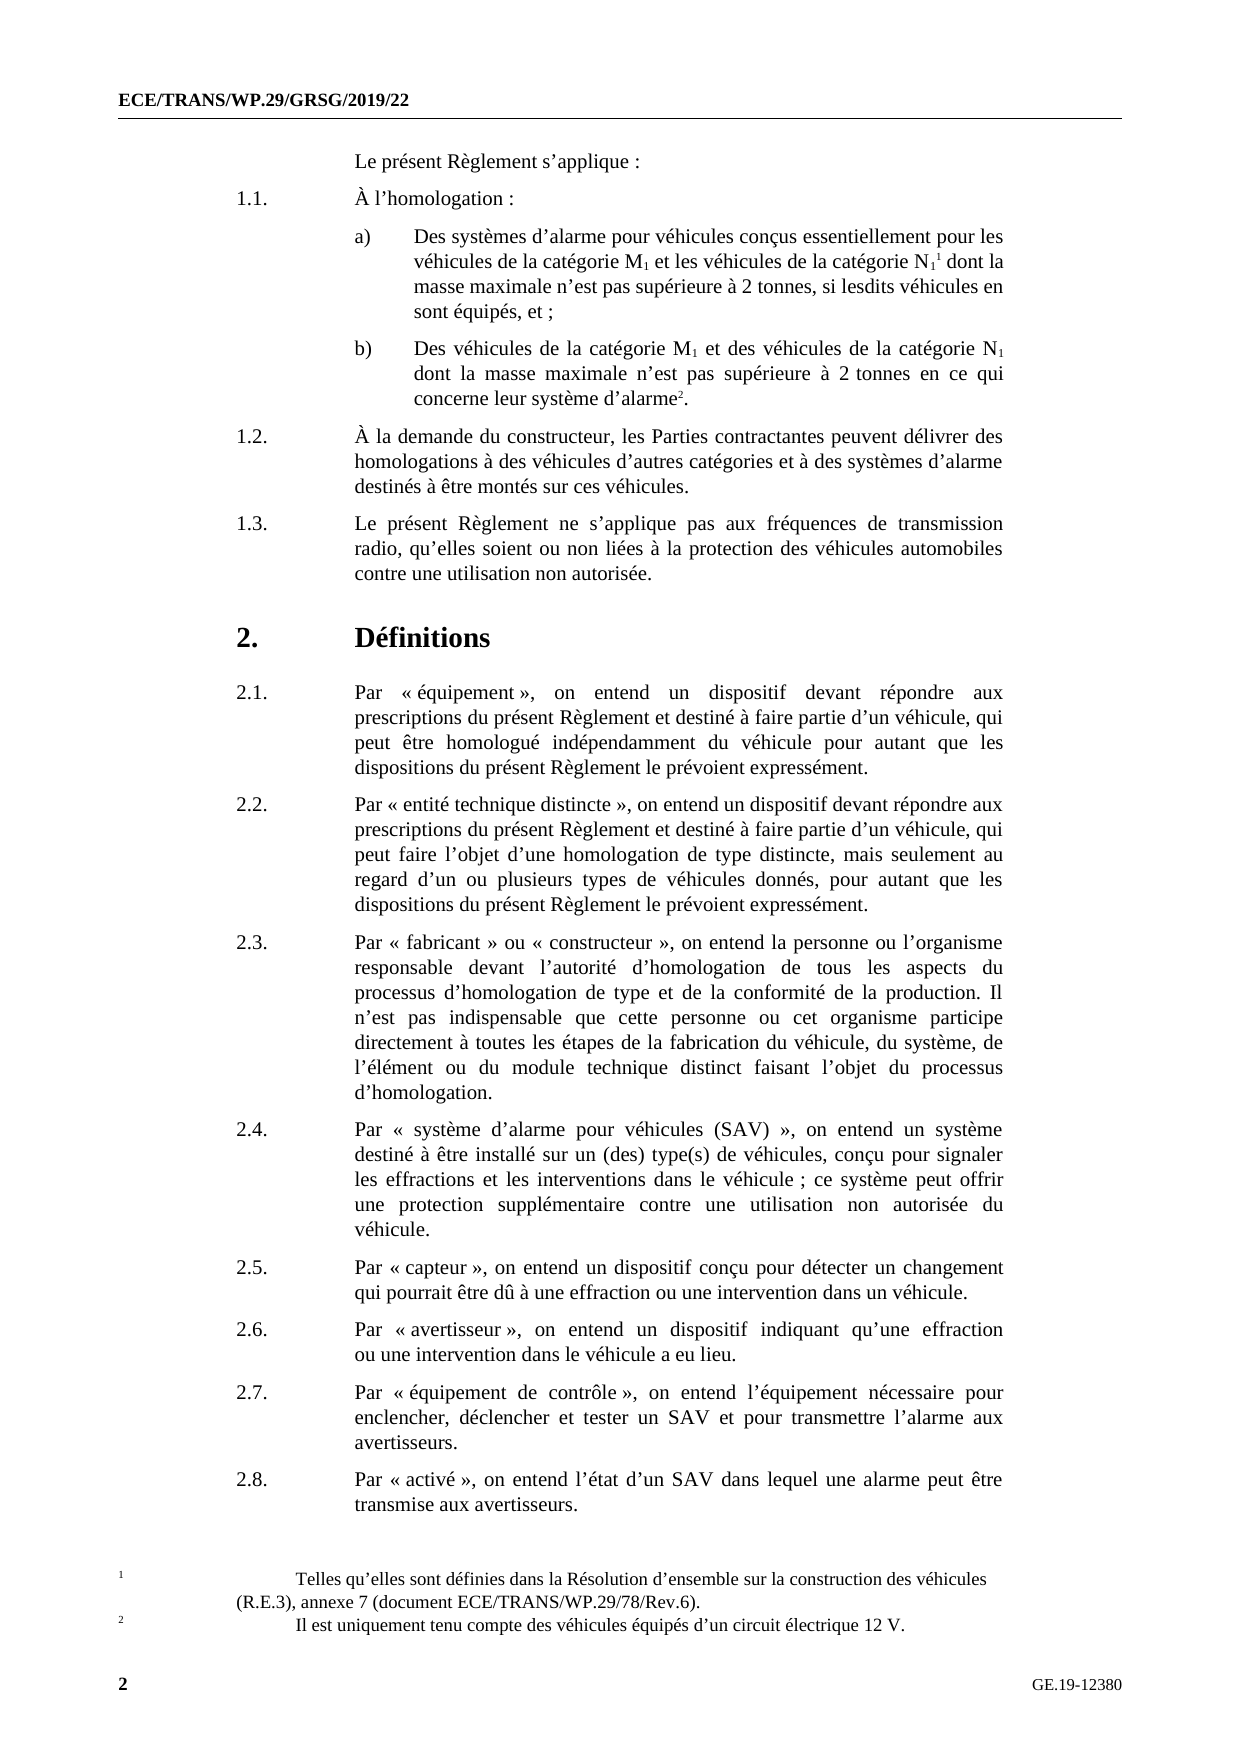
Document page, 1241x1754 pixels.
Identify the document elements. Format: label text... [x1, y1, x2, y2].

text 2.3. Par « fabricant » ou « constructeur », on entend la personne ou l’organisme responsable devant l’autorité d’homologation de tous les aspects du processus d’homologation de type et de la conformité de la production. Il n’est pas indispensable que cette personne ou cet organisme participe directement à toutes les étapes de la fabrication du véhicule, du système, de l’élément ou du module technique distinct faisant l’objet du processus d’homologation. [236, 929, 1004, 1104]
text 1.2. À la demande du constructeur, les Parties contractantes peuvent délivrer des homologations à des véhicules d’autres catégories et à des systèmes d’alarme destinés à être montés sur ces véhicules. [236, 423, 1004, 498]
text 2.4. Par « système d’alarme pour véhicules (SAV) », on entend un système destiné à être installé sur un (des) type(s) de véhicules, conçu pour signaler les effractions et les interventions dans le véhicule ; ce système peut offrir une protection supplémentaire contre une utilisation non autorisée du véhicule. [236, 1116, 1004, 1241]
text Le présent Règlement s’applique : [354, 148, 1004, 173]
text 2. Définitions [118, 623, 1004, 654]
text 2.1. Par « équipement », on entend un dispositif devant répondre aux prescriptions du présent Règlement et destiné à faire partie d’un véhicule, qui peut être homologué indépendamment du véhicule pour autant que les dispositions du présent Règlement le prévoient expressément. [236, 679, 1004, 779]
text 1.3. Le présent Règlement ne s’applique pas aux fréquences de transmission radio, qu’elles soient ou non liées à la protection des véhicules automobiles contre une utilisation non autorisée. [236, 510, 1004, 585]
text 2.8. Par « activé », on entend l’état d’un SAV dans lequel une alarme peut être transmise aux avertisseurs. [236, 1466, 1004, 1516]
text 1.1. À l’homologation : [236, 185, 1004, 210]
text 2.5. Par « capteur », on entend un dispositif conçu pour détecter un changement qui pourrait être dû à une effraction ou une intervention dans un véhicule. [236, 1254, 1004, 1304]
text 2.2. Par « entité technique distincte », on entend un dispositif devant répondre aux prescriptions du présent Règlement et destiné à faire partie d’un véhicule, qui peut faire l’objet d’une homologation de type distincte, mais seulement au regard d’un ou plusieurs types de véhicules donnés, pour autant que les dispositions du présent Règlement le prévoient expressément. [236, 791, 1004, 916]
text b) Des véhicules de la catégorie M1 et des véhicules de la catégorie N1 dont la masse maximale n’est pas supérieure à 2 tonnes en ce qui concerne leur système d’alarme. [354, 335, 1004, 410]
text 2.7. Par « équipement de contrôle », on entend l’équipement nécessaire pour enclencher, déclencher et tester un SAV et pour transmettre l’alarme aux avertisseurs. [236, 1379, 1004, 1454]
text a) Des systèmes d’alarme pour véhicules conçus essentiellement pour les véhicules de la catégorie M1 et les véhicules de la catégorie N1 dont la masse maximale n’est pas supérieure à 2 tonnes, si lesdits véhicules en sont équipés, et ; [354, 223, 1004, 323]
text 2.6. Par « avertisseur », on entend un dispositif indiquant qu’une effraction ou une intervention dans le véhicule a eu lieu. [236, 1316, 1004, 1366]
